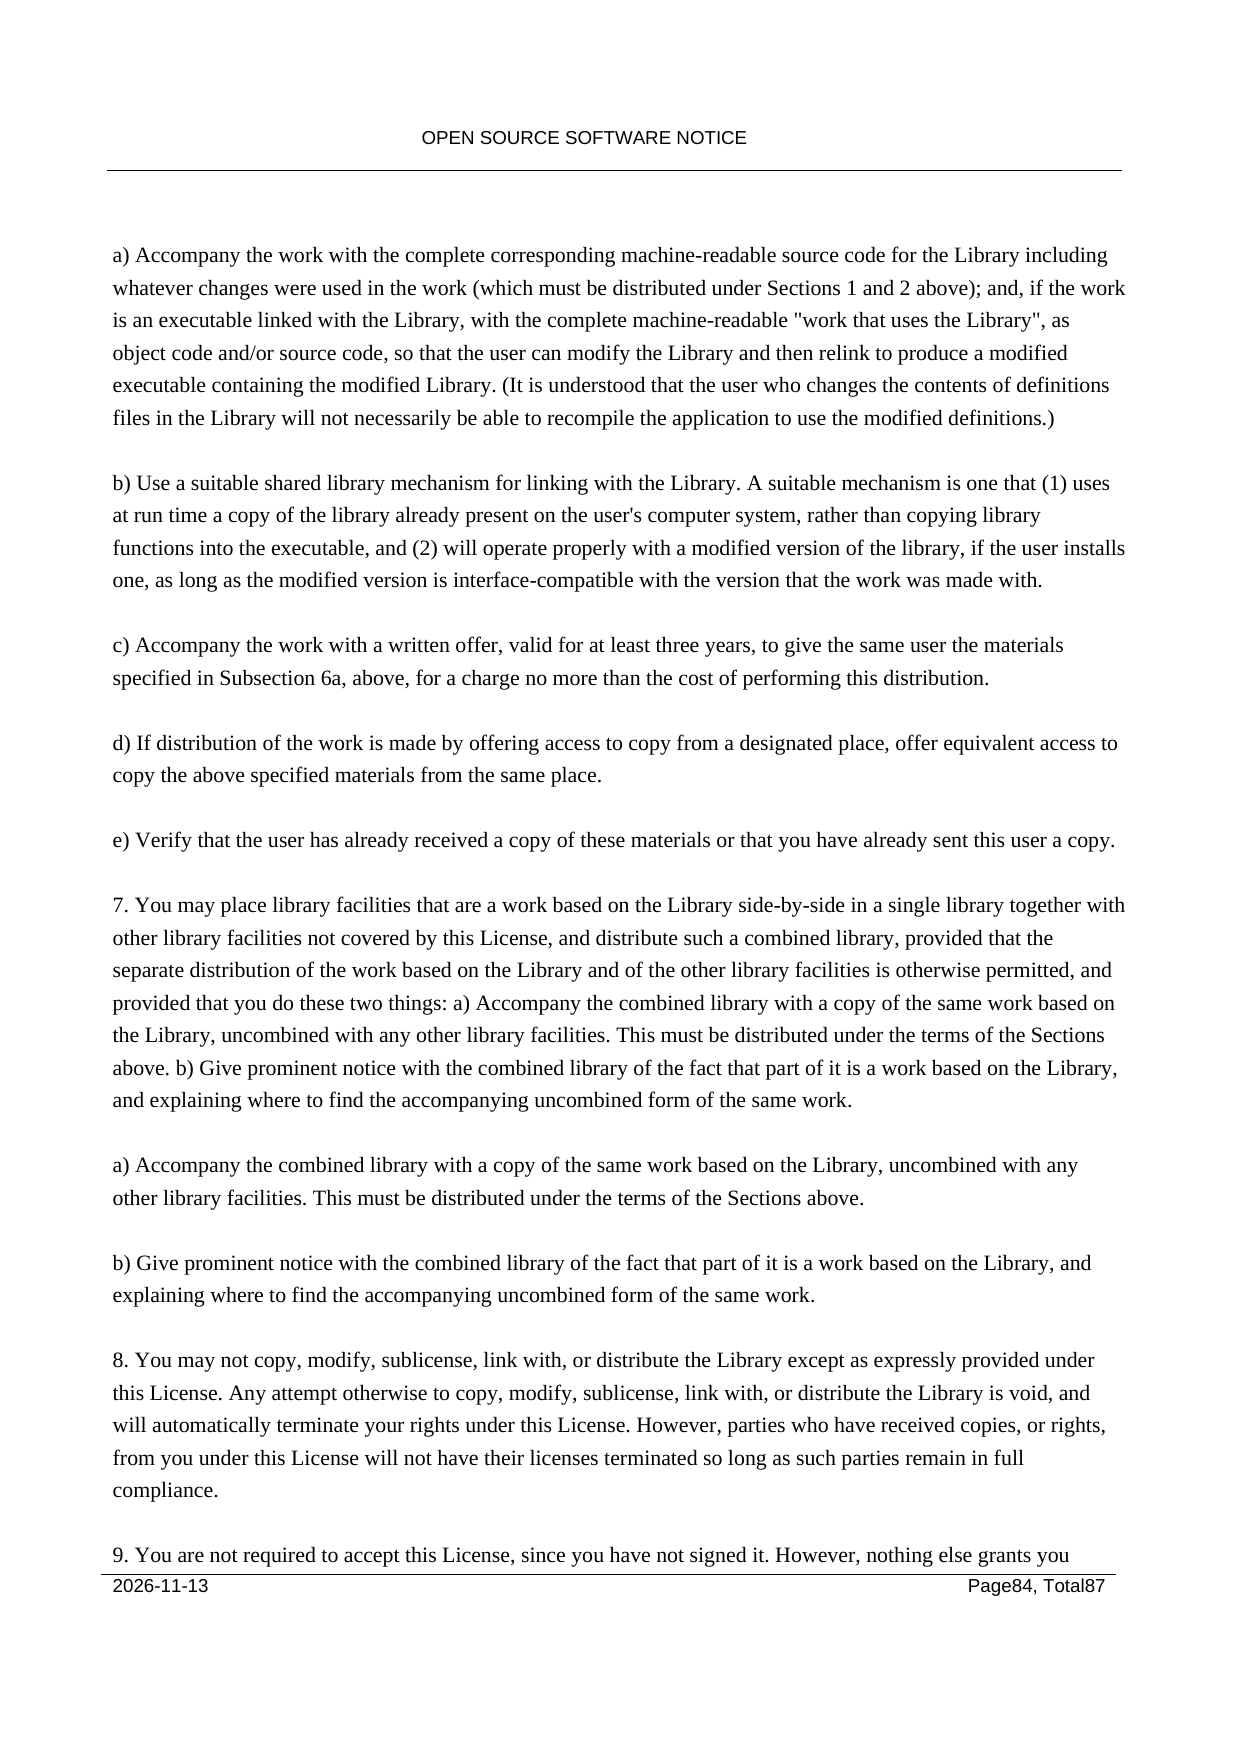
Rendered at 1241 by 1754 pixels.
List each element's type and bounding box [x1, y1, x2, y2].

text [112, 206, 1128, 1571]
